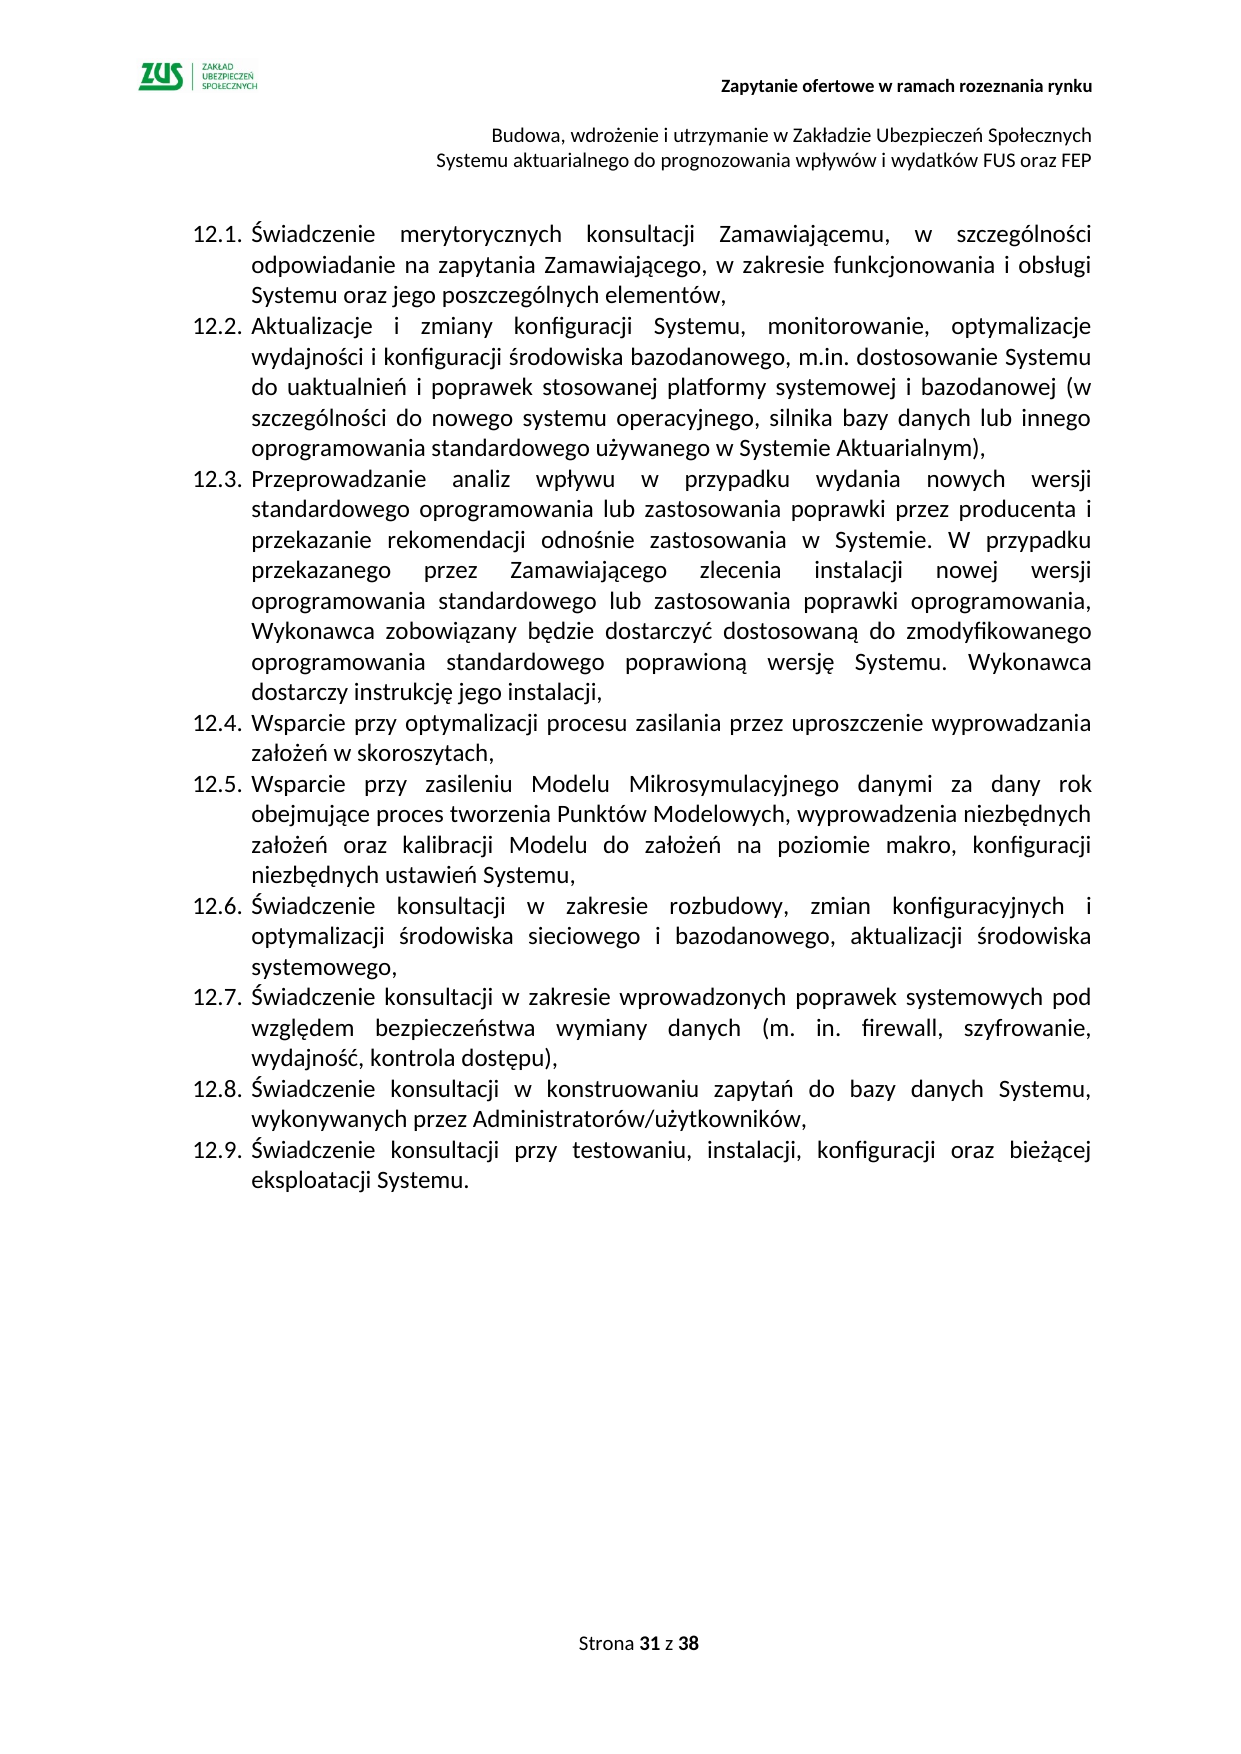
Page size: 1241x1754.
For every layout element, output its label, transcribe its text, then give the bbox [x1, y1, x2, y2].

list Aktualizacje i zmiany konfiguracji Systemu, monitorowanie, optymalizacje wydajności i konfiguracji środowiska bazodanowego, m.in. dostosowanie Systemu do uaktualnień i poprawek stosowanej platformy systemowej i bazodanowej (w szczególności do nowego systemu operacyjnego, silnika bazy danych lub innego oprogramowania standardowego używanego w Systemie Aktuarialnym), [192, 310, 1092, 463]
list Przeprowadzanie analiz wpływu w przypadku wydania nowych wersji standardowego oprogramowania lub zastosowania poprawki przez producenta i przekazanie rekomendacji odnośnie zastosowania w Systemie. W przypadku przekazanego przez Zamawiającego zlecenia instalacji nowej wersji oprogramowania standardowego lub zastosowania poprawki oprogramowania, Wykonawca zobowiązany będzie dostarczyć dostosowaną do zmodyfikowanego oprogramowania standardowego poprawioną wersję Systemu. Wykonawca dostarczy instrukcję jego instalacji, [192, 463, 1092, 707]
list Wsparcie przy optymalizacji procesu zasilania przez uproszczenie wyprowadzania założeń w skoroszytach, [192, 707, 1092, 768]
list Świadczenie merytorycznych konsultacji Zamawiającemu, w szczególności odpowiadanie na zapytania Zamawiającego, w zakresie funkcjonowania i obsługi Systemu oraz jego poszczególnych elementów, [192, 218, 1092, 310]
list Świadczenie konsultacji w konstruowaniu zapytań do bazy danych Systemu, wykonywanych przez Administratorów/użytkowników, [192, 1073, 1092, 1134]
picture [136, 58, 259, 93]
list Wsparcie przy zasileniu Modelu Mikrosymulacyjnego danymi za dany rok obejmujące proces tworzenia Punktów Modelowych, wyprowadzenia niezbędnych założeń oraz kalibracji Modelu do założeń na poziomie makro, konfiguracji niezbędnych ustawień Systemu, [192, 768, 1092, 890]
list Świadczenie konsultacji w zakresie wprowadzonych poprawek systemowych pod względem bezpieczeństwa wymiany danych (m. in. firewall, szyfrowanie, wydajność, kontrola dostępu), [192, 982, 1092, 1073]
list Świadczenie konsultacji w zakresie rozbudowy, zmian konfiguracyjnych i optymalizacji środowiska sieciowego i bazodanowego, aktualizacji środowiska systemowego, [192, 890, 1092, 982]
list Świadczenie konsultacji przy testowaniu, instalacji, konfiguracji oraz bieżącej eksploatacji Systemu. [192, 1134, 1092, 1195]
